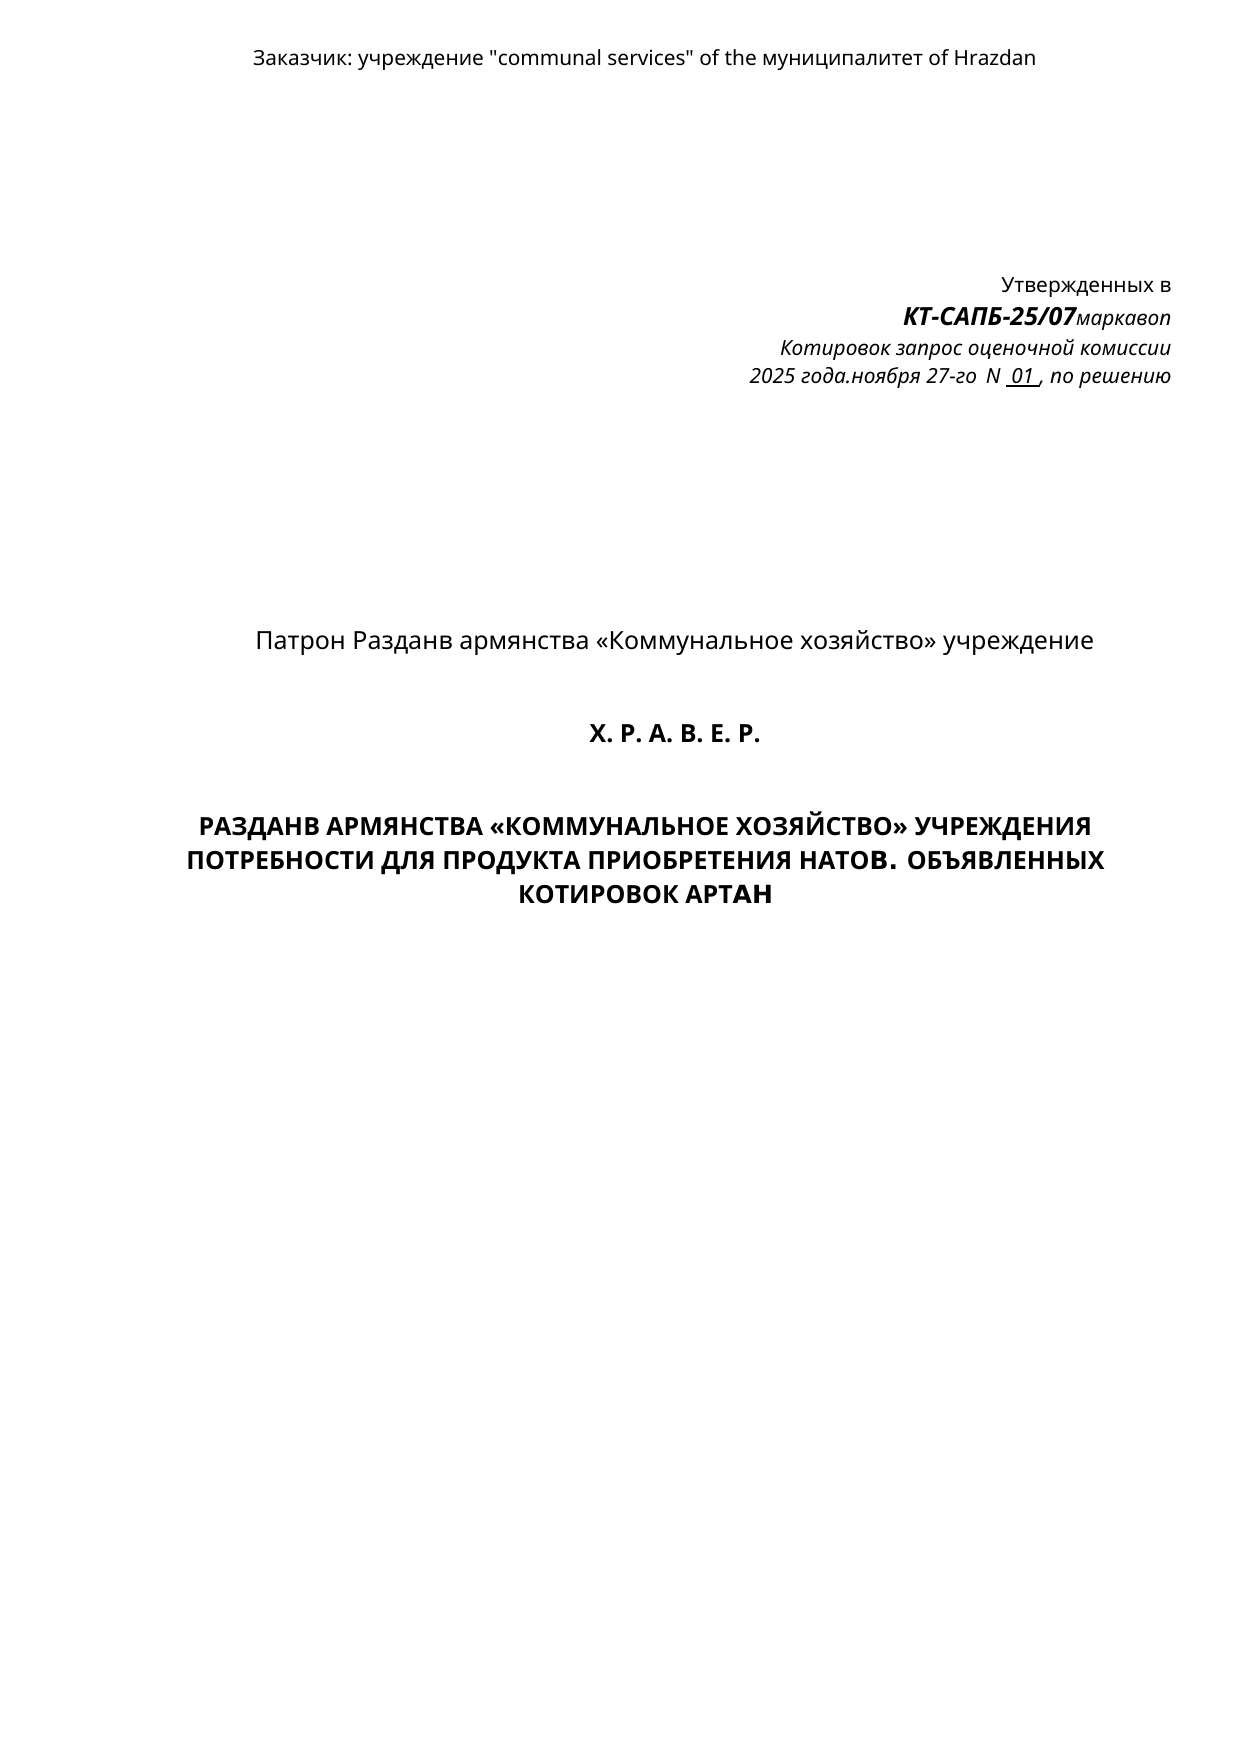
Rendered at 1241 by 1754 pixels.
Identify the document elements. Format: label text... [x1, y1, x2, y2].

text КТ-САПБ-25/07 маркавоп [118, 298, 1171, 333]
text Утвержденных в [118, 270, 1171, 298]
text РАЗДАНВ АРМЯНСТВА «КОММУНАЛЬНОЕ ХОЗЯЙСТВО» УЧРЕЖДЕНИЯ ПОТРЕБНОСТИ ДЛЯ ПРОДУКТА ПРИОБРЕТЕНИЯ НАТОВ. ОБЪЯВЛЕННЫХ КОТИРОВОК АРТАН [118, 808, 1172, 911]
text Заказчик: учреждение "communal services" of the муниципалитет of Hrazdan [118, 43, 1171, 71]
text 2025 года.ноября 27-го N 01 , по решению [118, 361, 1171, 389]
text Котировок запрос оценочной комиссии [118, 333, 1171, 361]
text Патрон Разданв армянства «Коммунальное хозяйство» учреждение [118, 622, 1172, 656]
text Х. Р. А. В. Е. Р. [118, 715, 1172, 749]
